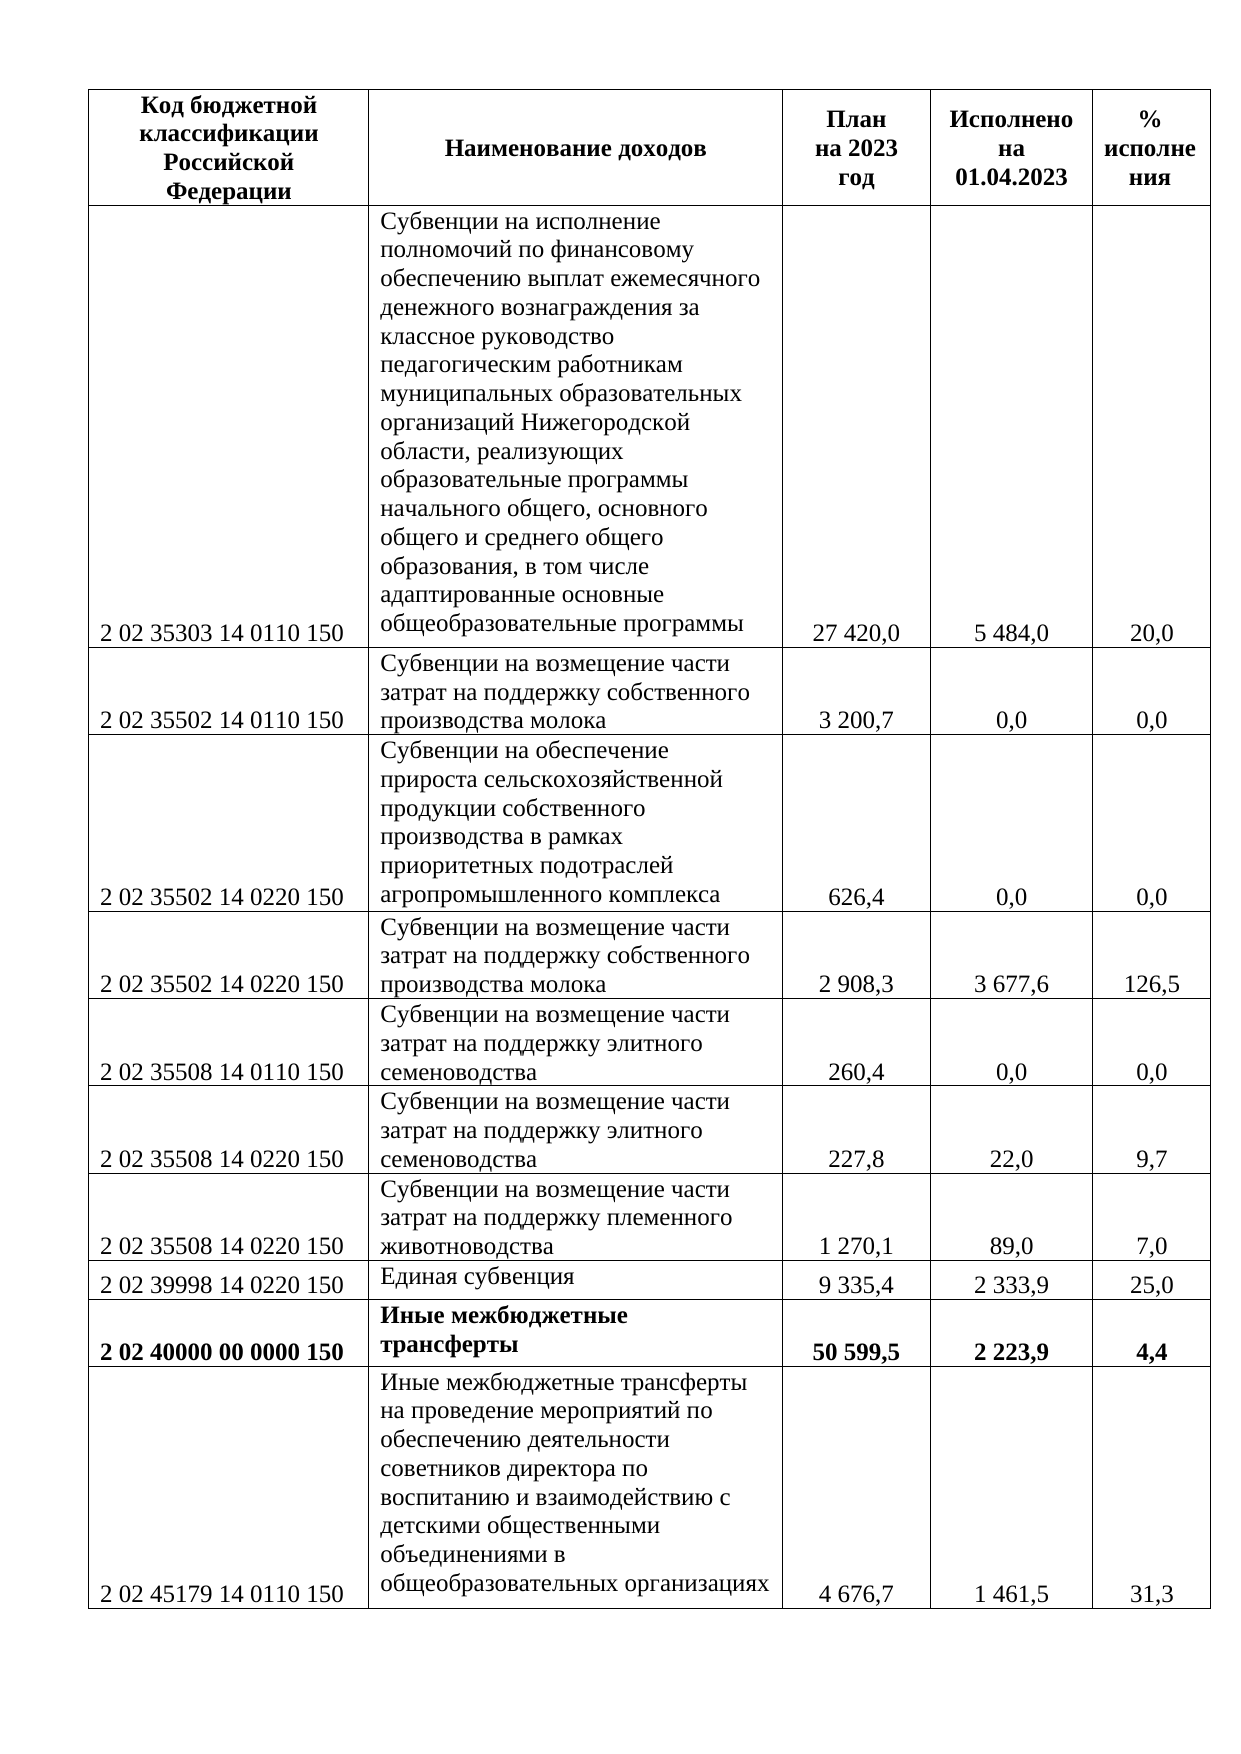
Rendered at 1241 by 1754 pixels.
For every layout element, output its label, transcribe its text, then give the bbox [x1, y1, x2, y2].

table_cell 31,3 [1093, 1367, 1210, 1608]
table_cell Иные межбюджетные трансферты [369, 1300, 782, 1366]
table_cell 0,0 [931, 999, 1092, 1085]
table_cell 2 02 35508 14 0220 150 [89, 1086, 368, 1173]
table_cell 2 02 35502 14 0110 150 [89, 648, 368, 734]
table_cell 2 02 35508 14 0220 150 [89, 1174, 368, 1260]
table_cell 3 200,7 [783, 648, 930, 734]
table_cell 2 908,3 [783, 912, 930, 998]
table_cell 1 461,5 [931, 1367, 1092, 1608]
table_cell 2 02 40000 00 0000 150 [89, 1300, 368, 1366]
table_header Исполнено на 01.04.2023 [931, 90, 1092, 205]
table_cell 4,4 [1093, 1300, 1210, 1366]
table_cell Субвенции на исполнение полномочий по финансовому обеспечению выплат ежемесячного денежного вознаграждения за классное руководство педагогическим работникам муниципальных образовательных организаций Нижегородской области, реализующих образовательные программы начального общего, основного общего и среднего общего образования, в том числе адаптированные основные общеобразовательные программы [369, 206, 782, 647]
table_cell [369, 1367, 782, 1608]
table_cell 5 484,0 [931, 206, 1092, 647]
table_cell 89,0 [931, 1174, 1092, 1260]
table_cell 0,0 [931, 648, 1092, 734]
table_cell 9,7 [1093, 1086, 1210, 1173]
table_cell 2 02 45179 14 0110 150 [89, 1367, 368, 1608]
table_cell 20,0 [1093, 206, 1210, 647]
table_cell 50 599,5 [783, 1300, 930, 1366]
table_header % исполнения [1093, 90, 1210, 205]
table_cell 2 333,9 [931, 1261, 1092, 1299]
table_cell 2 02 35303 14 0110 150 [89, 206, 368, 647]
table_cell 4 676,7 [783, 1367, 930, 1608]
table_header Наименование доходов [369, 90, 782, 205]
table_header План на 2023 год [783, 90, 930, 205]
table_cell Субвенции на возмещение части затрат на поддержку племенного животноводства [369, 1174, 782, 1260]
table_cell 1 270,1 [783, 1174, 930, 1260]
table_cell Субвенции на обеспечение прироста сельскохозяйственной продукции собственного производства в рамках приоритетных подотраслей агропромышленного комплекса [369, 735, 782, 911]
table_cell 260,4 [783, 999, 930, 1085]
table_header Код бюджетной классификации Российской Федерации [89, 90, 368, 205]
table_cell 0,0 [1093, 999, 1210, 1085]
table_cell Единая субвенция [369, 1261, 782, 1299]
table_cell Субвенции на возмещение части затрат на поддержку элитного семеноводства [369, 999, 782, 1085]
table_cell 7,0 [1093, 1174, 1210, 1260]
table_cell 227,8 [783, 1086, 930, 1173]
table_cell 626,4 [783, 735, 930, 911]
table_cell 3 677,6 [931, 912, 1092, 998]
table_cell 0,0 [1093, 735, 1210, 911]
table_cell 126,5 [1093, 912, 1210, 998]
table_cell 22,0 [931, 1086, 1092, 1173]
table_cell Субвенции на возмещение части затрат на поддержку собственного производства молока [369, 912, 782, 998]
table_cell 2 223,9 [931, 1300, 1092, 1366]
table_cell 2 02 35508 14 0110 150 [89, 999, 368, 1085]
table_cell Субвенции на возмещение части затрат на поддержку элитного семеноводства [369, 1086, 782, 1173]
table_cell 2 02 35502 14 0220 150 [89, 912, 368, 998]
table_cell 2 02 39998 14 0220 150 [89, 1261, 368, 1299]
table_cell 2 02 35502 14 0220 150 [89, 735, 368, 911]
table_cell Субвенции на возмещение части затрат на поддержку собственного производства молока [369, 648, 782, 734]
table_cell 0,0 [1093, 648, 1210, 734]
table_cell 9 335,4 [783, 1261, 930, 1299]
table_cell 25,0 [1093, 1261, 1210, 1299]
table_cell 27 420,0 [783, 206, 930, 647]
table_cell 0,0 [931, 735, 1092, 911]
